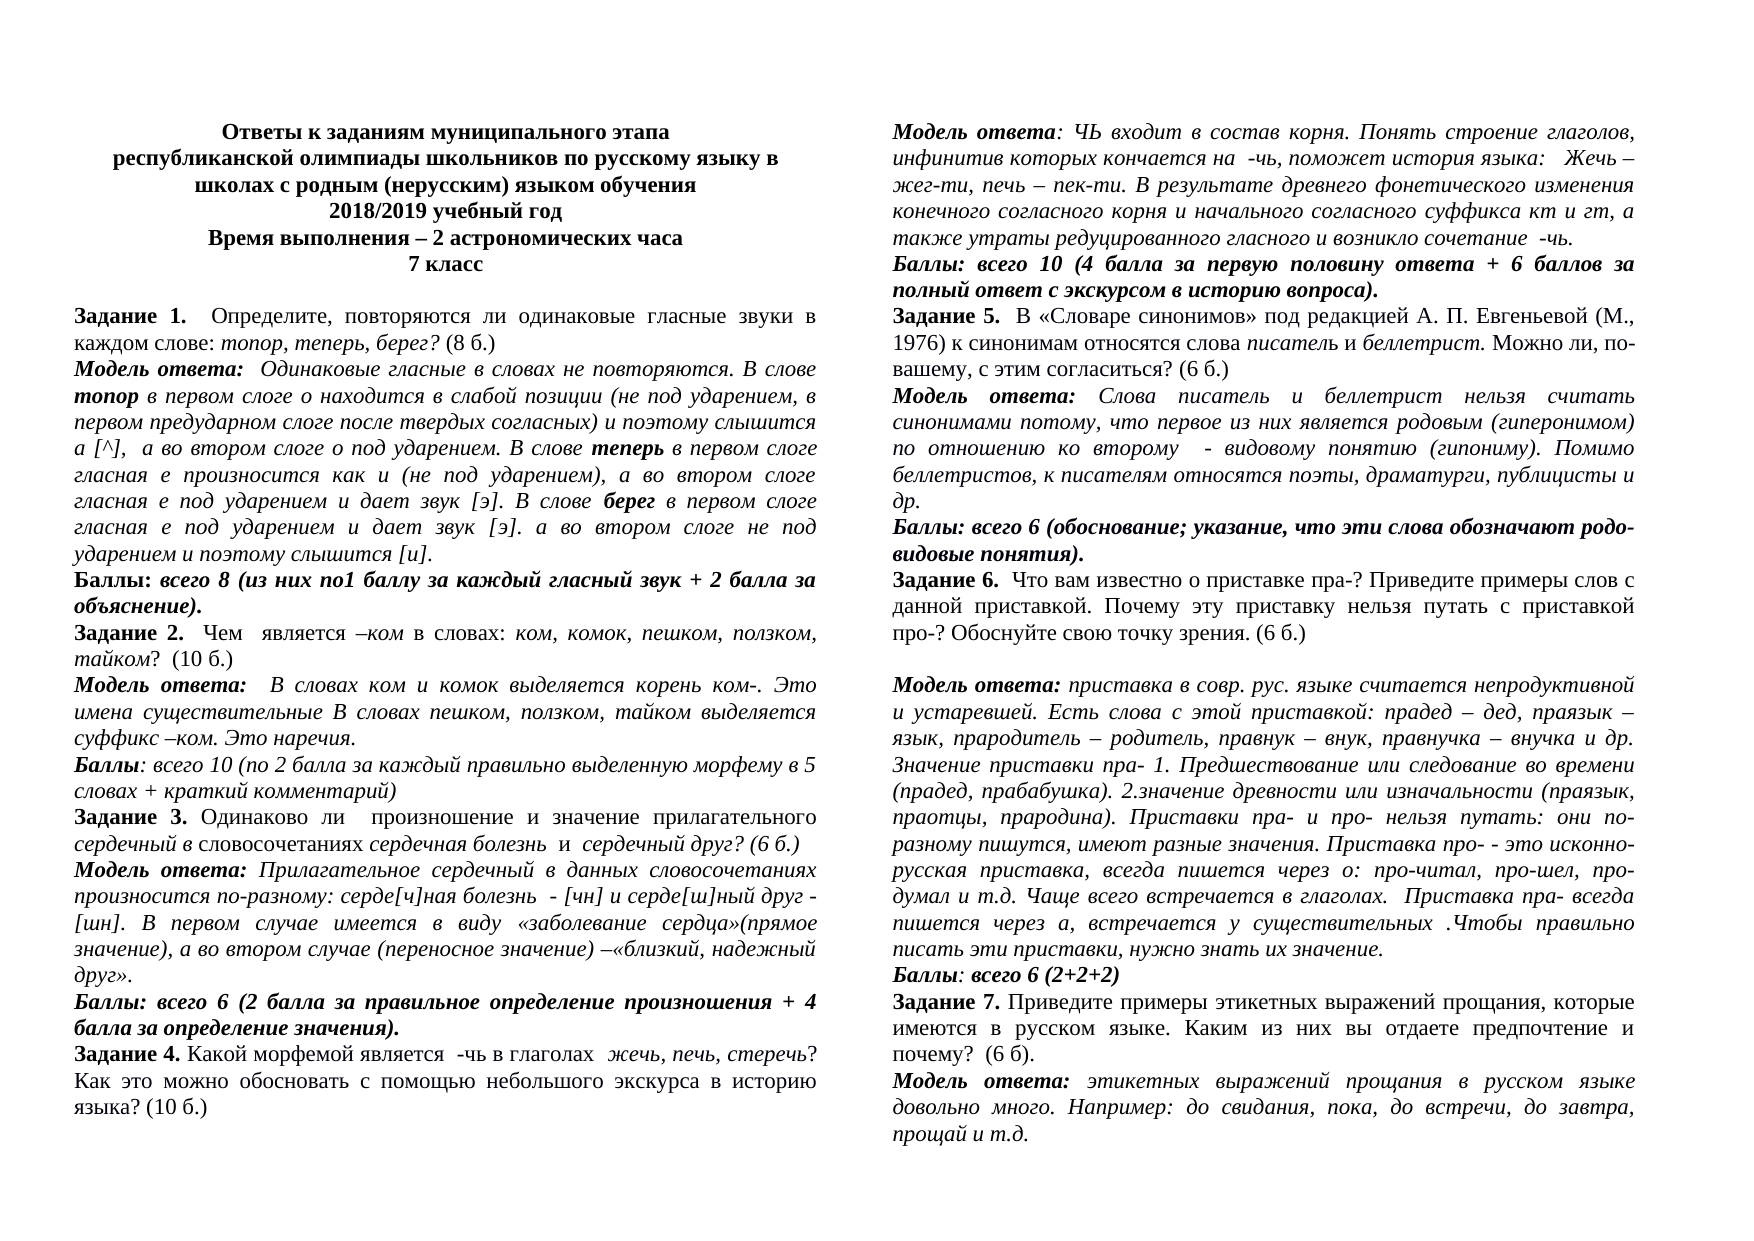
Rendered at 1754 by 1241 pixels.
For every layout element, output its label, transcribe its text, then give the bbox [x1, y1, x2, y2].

text Модель ответа: этикетных выражений прощания в русском языке довольно много. Например: до свидания, пока, до встречи, до завтра, прощай и т.д. [892, 1067, 1636, 1146]
text Задание 6. Что вам известно о приставке пра-? Приведите примеры слов с данной приставкой. Почему эту приставку нельзя путать с приставкой про-? Обоснуйте свою точку зрения. (6 б.) [892, 566, 1636, 645]
text Задание 3. Одинаково ли произношение и значение прилагательного сердечный в словосочетаниях сердечная болезнь и сердечный друг? (6 б.) [74, 803, 817, 856]
text Баллы: всего 10 (по 2 балла за каждый правильно выделенную морфему в 5 словах + краткий комментарий) [74, 751, 817, 803]
text Баллы: всего 6 (2 балла за правильное определение произношения + 4 балла за определение значения). [74, 988, 817, 1041]
text Модель ответа: ЧЬ входит в состав корня. Понять строение глаголов, инфинитив которых кончается на -чь, поможет история языка: Жечь – жег-ти, печь – пек-ти. В результате древнего фонетического изменения конечного согласного корня и начального согласного суффикса кт и гт, а также утраты редуцированного гласного и возникло сочетание -чь. [892, 118, 1636, 250]
list Задание 4. Какой морфемой является -чь в глаголах жечь, печь, стеречь? Как это можно обосновать с помощью небольшого экскурса в историю языка? (10 б.) [74, 1041, 817, 1119]
text Задание 1. Определите, повторяются ли одинаковые гласные звуки в каждом слове: топор, теперь, берег? (8 б.) [74, 303, 817, 355]
text Модель ответа: приставка в совр. рус. языке считается непродуктивной и устаревшей. Есть слова с этой приставкой: прадед – дед, праязык – язык, прародитель – родитель, правнук – внук, правнучка – внучка и др. Значение приставки пра- 1. Предшествование или следование во времени (прадед, прабабушка). 2.значение древности или изначальности (праязык, праотцы, прародина). Приставки пра- и про- нельзя путать: они по-разному пишутся, имеют разные значения. Приставка про- - это исконно-русская приставка, всегда пишется через о: про-читал, про-шел, про-думал и т.д. Чаще всего встречается в глаголах. Приставка пра- всегда пишется через а, встречается у существительных .Чтобы правильно писать эти приставки, нужно знать их значение. [892, 672, 1636, 961]
text Модель ответа: Прилагательное сердечный в данных словосочетаниях произносится по-разному: серде[ч]ная болезнь - [чн] и серде[ш]ный друг - [шн]. В первом случае имеется в виду «заболевание сердца»(прямое значение), а во втором случае (переносное значение) –«близкий, надежный друг». [74, 856, 817, 988]
text Баллы: всего 8 (из них по1 баллу за каждый гласный звук + 2 балла за объяснение). [74, 566, 817, 619]
text Модель ответа: Одинаковые гласные в словах не повторяются. В слове топор в первом слоге о находится в слабой позиции (не под ударением, в первом предударном слоге после твердых согласных) и поэтому слышится а [^], а во втором слоге о под ударением. В слове теперь в первом слоге гласная е произносится как и (не под ударением), а во втором слоге гласная е под ударением и дает звук [э]. В слове берег в первом слоге гласная е под ударением и дает звук [э]. а во втором слоге не под ударением и поэтому слышится [и]. [74, 355, 817, 566]
text Баллы: всего 6 (обоснование; указание, что эти слова обозначают родо-видовые понятия). [892, 513, 1636, 566]
text Задание 5. В «Словаре синонимов» под редакцией А. П. Евгеньевой (М., 1976) к синонимам относятся слова писатель и беллетрист. Можно ли, по-вашему, с этим согласиться? (6 б.) [892, 303, 1636, 382]
text 2018/2019 учебный год [74, 197, 817, 223]
text 7 класс [74, 250, 817, 276]
text Задание 2. Чем является –ком в словах: ком, комок, пешком, ползком, тайком? (10 б.) [74, 619, 817, 672]
text Модель ответа: Слова писатель и беллетрист нельзя считать синонимами потому, что первое из них является родовым (гиперонимом) по отношению ко второму - видовому понятию (гипониму). Помимо беллетристов, к писателям относятся поэты, драматурги, публицисты и др. [892, 382, 1636, 513]
text Баллы: всего 10 (4 балла за первую половину ответа + 6 баллов за полный ответ с экскурсом в историю вопроса). [892, 250, 1636, 303]
text республиканской олимпиады школьников по русскому языку в школах с родным (нерусским) языком обучения [74, 144, 817, 197]
text Задание 7. Приведите примеры этикетных выражений прощания, которые имеются в русском языке. Каким из них вы отдаете предпочтение и почему? (6 б). [892, 988, 1636, 1067]
text Модель ответа: В словах ком и комок выделяется корень ком-. Это имена существительные В словах пешком, ползком, тайком выделяется суффикс –ком. Это наречия. [74, 672, 817, 751]
text Баллы: всего 6 (2+2+2) [892, 961, 1636, 988]
text Ответы к заданиям муниципального этапа [74, 118, 817, 144]
text Время выполнения – 2 астрономических часа [74, 223, 817, 250]
